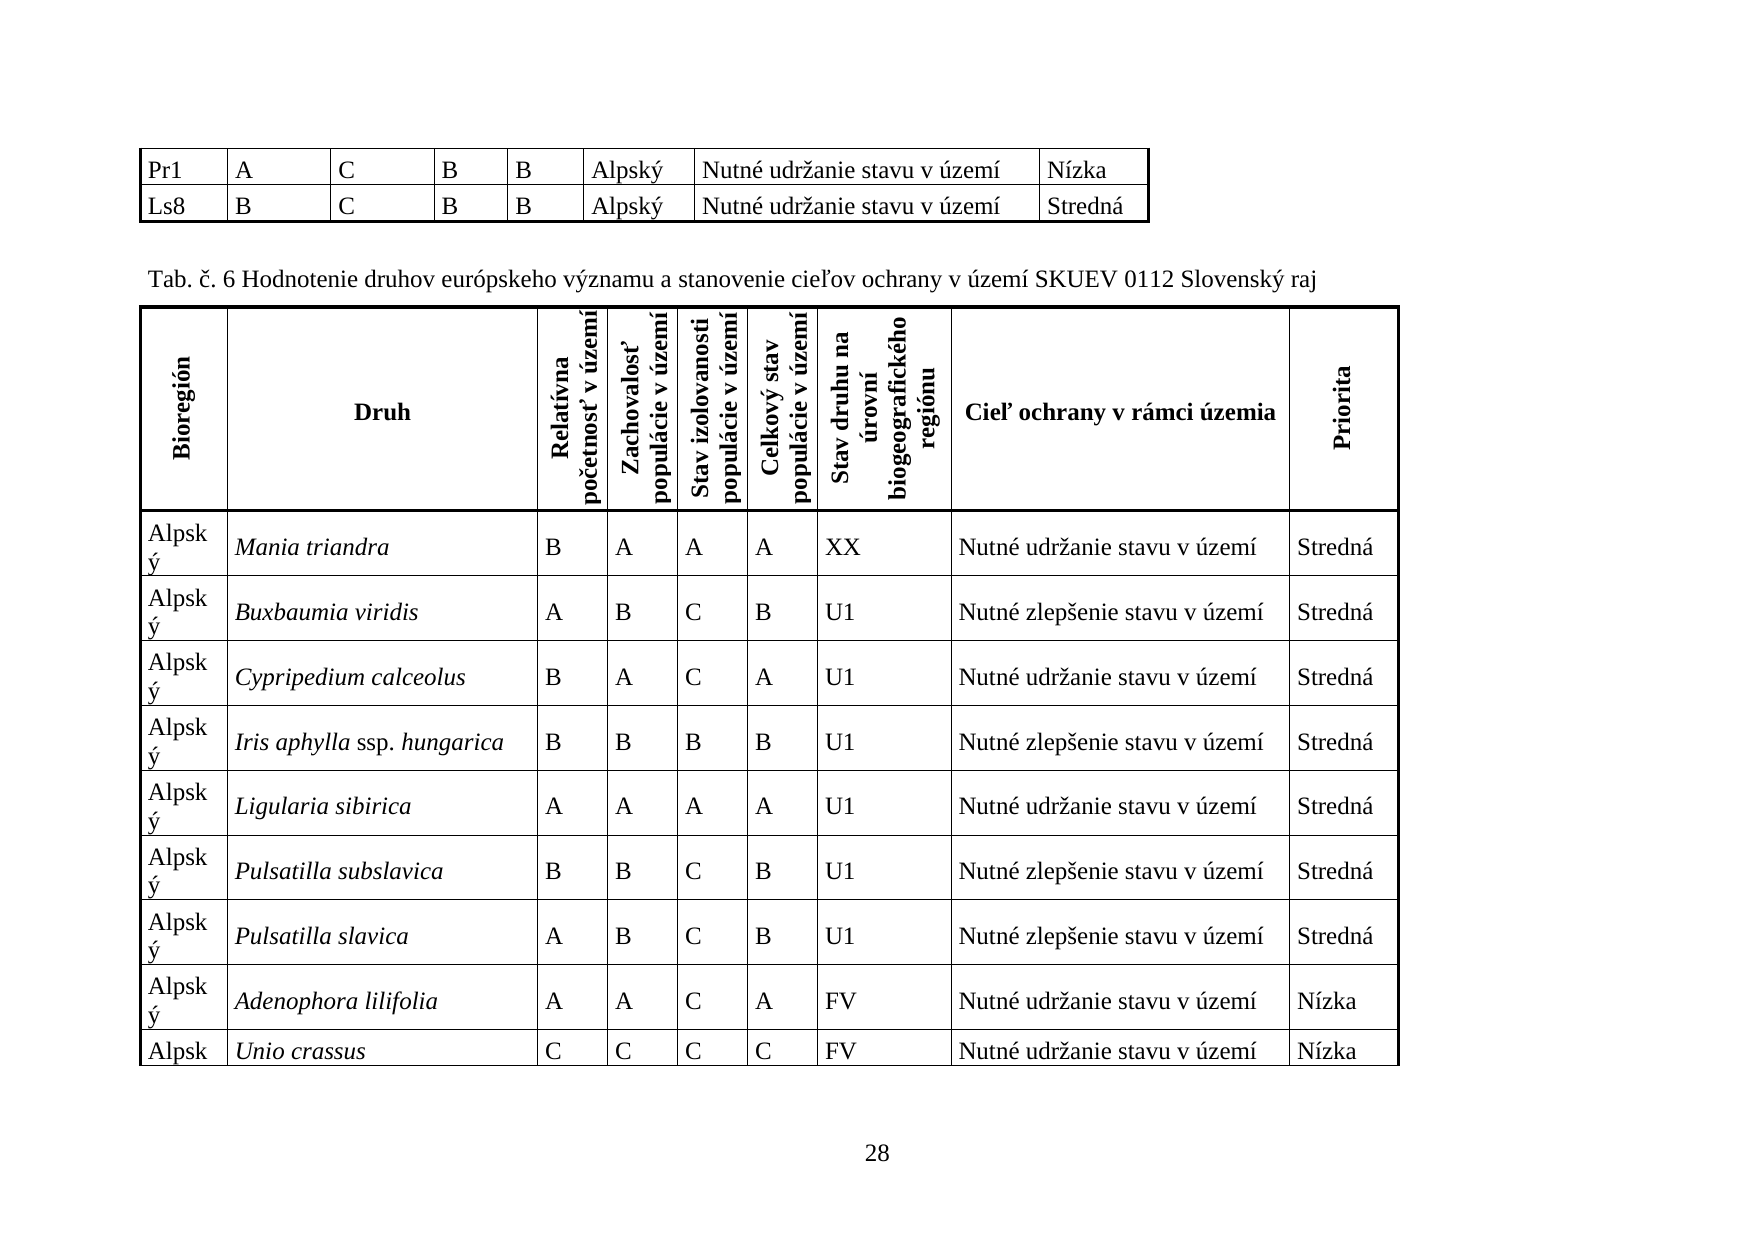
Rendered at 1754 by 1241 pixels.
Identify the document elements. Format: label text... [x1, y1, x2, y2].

table_cell B [508, 185, 583, 220]
table_cell Nízka [1290, 965, 1397, 1029]
table_header Celkový stav populácie v území [748, 309, 817, 508]
table_header Stav druhu na úrovní biogeografického regiónu [818, 309, 951, 508]
table_header Priorita [1290, 309, 1397, 508]
table_cell C [331, 185, 434, 220]
table_cell Alpský [142, 1030, 227, 1065]
table_cell C [678, 836, 747, 899]
table_cell B [608, 706, 677, 770]
table_cell Alpský [142, 576, 227, 640]
table_cell U1 [818, 706, 951, 770]
table_cell B [748, 900, 817, 964]
table_cell B [538, 706, 607, 770]
table_cell B [508, 149, 583, 184]
table_cell A [748, 965, 817, 1029]
table_cell A [538, 771, 607, 834]
table_cell Alpský [584, 185, 694, 220]
table_cell Nutné udržanie stavu v území [695, 185, 1039, 220]
table_cell Alpský [142, 512, 227, 575]
table_cell FV [818, 1030, 951, 1065]
table_cell A [608, 965, 677, 1029]
table_cell Stredná [1290, 771, 1397, 834]
table_cell B [748, 836, 817, 899]
table_cell XX [818, 512, 951, 575]
table_cell Alpský [142, 965, 227, 1029]
table_cell B [538, 641, 607, 705]
table_cell Nutné udržanie stavu v území [952, 965, 1289, 1029]
table_header Stav izolovanosti populácie v území [678, 309, 747, 508]
table_cell A [748, 641, 817, 705]
table_cell Stredná [1290, 900, 1397, 964]
table_cell A [678, 512, 747, 575]
table_cell A [538, 965, 607, 1029]
table_cell C [678, 641, 747, 705]
table_cell B [608, 836, 677, 899]
table_cell Alpský [584, 149, 694, 184]
table_cell Nízka [1290, 1030, 1397, 1065]
table_header Cieľ ochrany v rámci územia [952, 309, 1289, 508]
table_cell Stredná [1040, 185, 1147, 220]
table_cell B [748, 576, 817, 640]
table_cell Alpský [142, 836, 227, 899]
table_cell Pulsatilla subslavica [228, 836, 537, 899]
table_header Bioregión [142, 309, 227, 508]
table_cell A [748, 512, 817, 575]
table_cell C [331, 149, 434, 184]
table_cell C [678, 576, 747, 640]
table_cell Nutné zlepšenie stavu v území [952, 836, 1289, 899]
table_cell A [538, 900, 607, 964]
table_cell A [748, 771, 817, 834]
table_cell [695, 149, 1039, 184]
table_cell A [608, 512, 677, 575]
table_header Relatívna početnosť v území [538, 309, 607, 508]
table_cell Alpský [142, 706, 227, 770]
table_cell B [608, 900, 677, 964]
table_cell B [228, 185, 330, 220]
table_header Druh [228, 309, 537, 508]
table_cell B [678, 706, 747, 770]
table_cell B [748, 706, 817, 770]
table_cell A [608, 641, 677, 705]
table_cell Unio crassus [228, 1030, 537, 1065]
table_cell Stredná [1290, 576, 1397, 640]
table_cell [952, 1030, 1289, 1065]
table_cell A [228, 149, 330, 184]
table_cell Ls8 [142, 185, 227, 220]
table_cell A [678, 771, 747, 834]
table_cell Nutné zlepšenie stavu v území [952, 706, 1289, 770]
table_cell B [435, 149, 507, 184]
table_cell Iris aphylla ssp. hungarica [228, 706, 537, 770]
table_cell A [538, 576, 607, 640]
table_cell Nutné udržanie stavu v území [952, 771, 1289, 834]
table_cell C [678, 1030, 747, 1065]
table_cell U1 [818, 836, 951, 899]
table_cell Nutné zlepšenie stavu v území [952, 576, 1289, 640]
table_cell Nutné udržanie stavu v území [952, 512, 1289, 575]
table_cell Ligularia sibirica [228, 771, 537, 834]
table_cell U1 [818, 576, 951, 640]
table_cell B [608, 576, 677, 640]
table_cell C [748, 1030, 817, 1065]
table_cell U1 [818, 771, 951, 834]
table_cell Stredná [1290, 836, 1397, 899]
table_cell Nízka [1040, 149, 1147, 184]
table_cell U1 [818, 900, 951, 964]
table_cell C [678, 900, 747, 964]
table_cell Buxbaumia viridis [228, 576, 537, 640]
table_cell A [608, 771, 677, 834]
table_cell Pr1 [142, 149, 227, 184]
table_cell U1 [818, 641, 951, 705]
table_cell Pulsatilla slavica [228, 900, 537, 964]
table_cell B [538, 512, 607, 575]
table_cell Stredná [1290, 641, 1397, 705]
table_cell Stredná [1290, 706, 1397, 770]
text Tab. č. 6 Hodnotenie druhov európskeho významu a stanovenie cieľov ochrany v území SKUEV 0112 Slovenský raj [148, 264, 1606, 293]
table_cell Alpský [142, 641, 227, 705]
table_cell Stredná [1290, 512, 1397, 575]
table_cell Adenophora lilifolia [228, 965, 537, 1029]
table_cell B [538, 836, 607, 899]
table_cell B [435, 185, 507, 220]
table_cell Nutné udržanie stavu v území [952, 641, 1289, 705]
table_header Zachovalosť populácie v území [608, 309, 677, 508]
table_cell Nutné zlepšenie stavu v území [952, 900, 1289, 964]
table_cell Mania triandra [228, 512, 537, 575]
table_cell Alpský [142, 771, 227, 834]
table_cell C [538, 1030, 607, 1065]
table_cell Cypripedium calceolus [228, 641, 537, 705]
table_cell FV [818, 965, 951, 1029]
table_cell C [608, 1030, 677, 1065]
table_cell Alpský [142, 900, 227, 964]
table_cell C [678, 965, 747, 1029]
